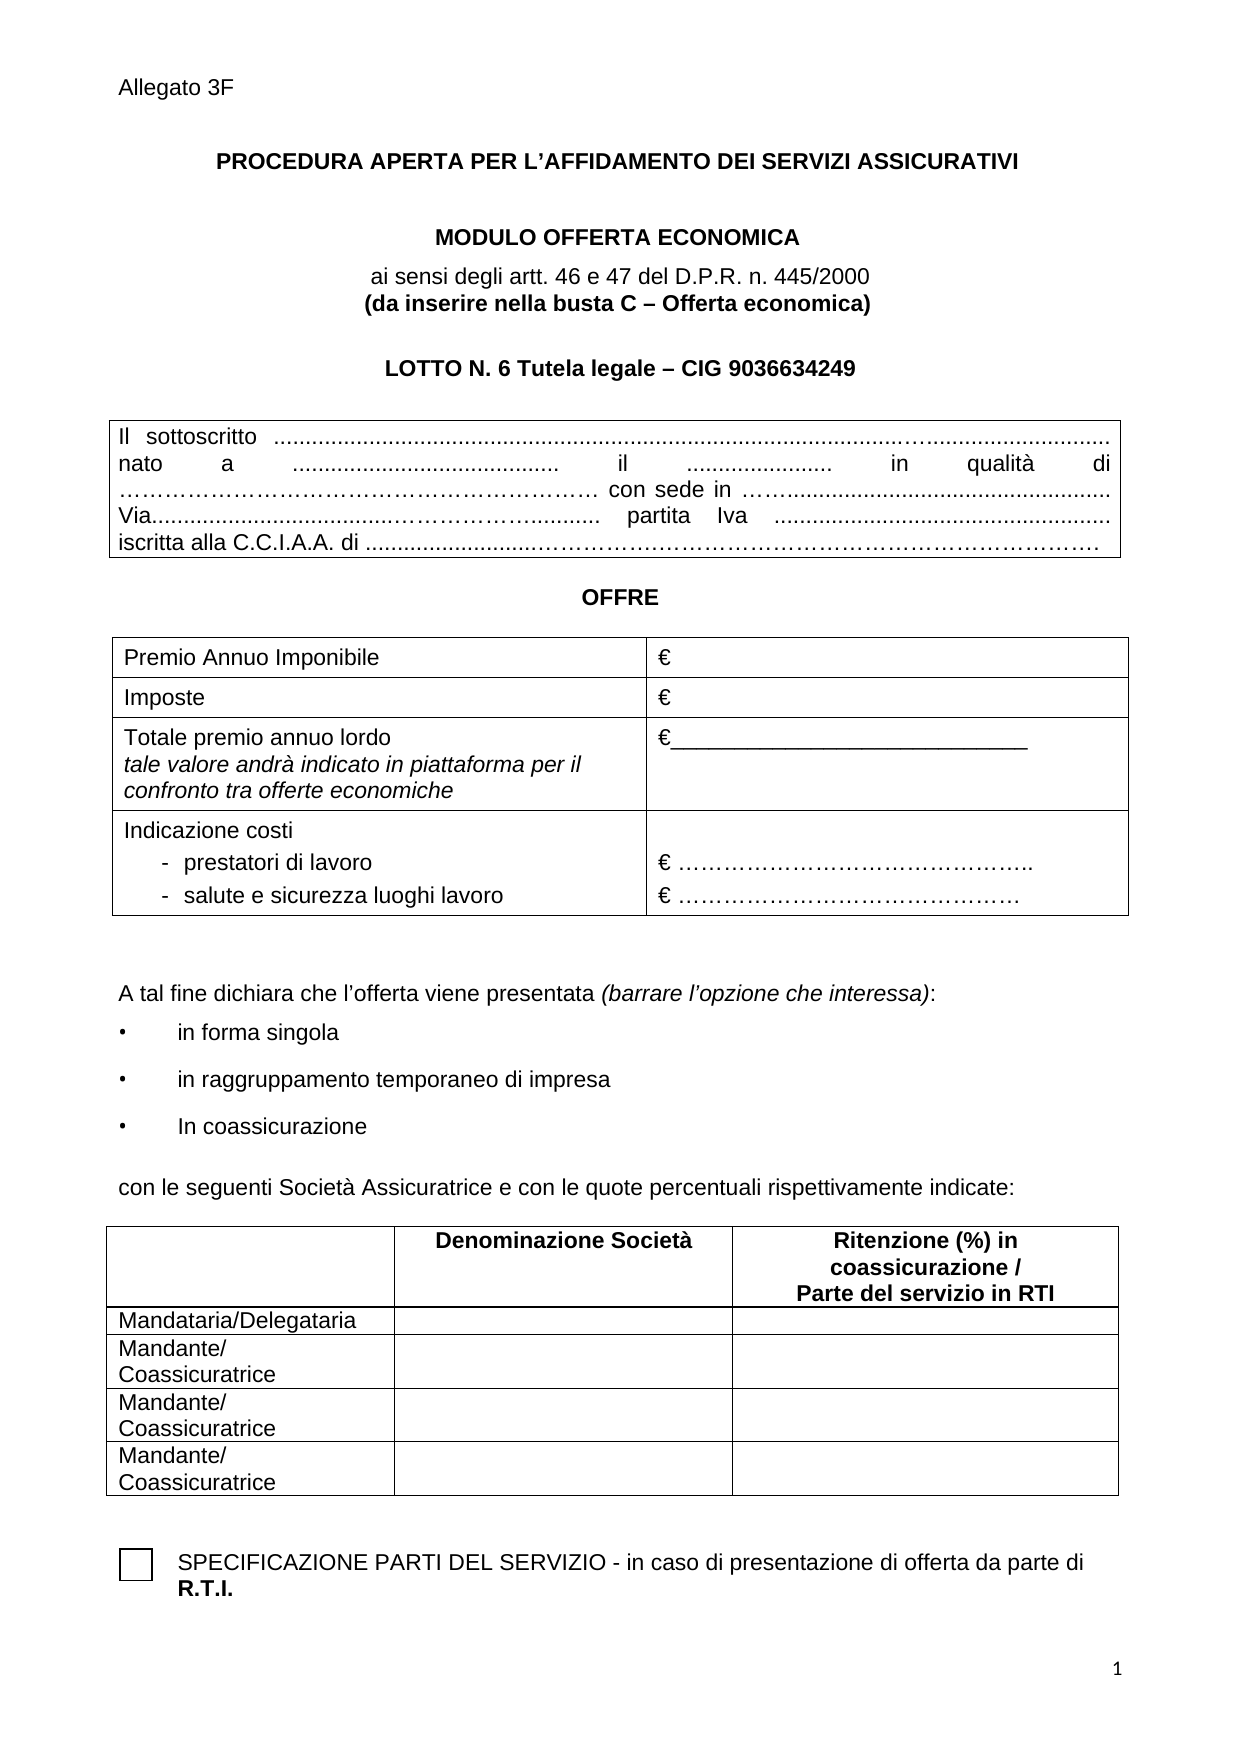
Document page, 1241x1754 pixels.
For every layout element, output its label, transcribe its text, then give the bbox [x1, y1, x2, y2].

text PROCEDURA APERTA PER L’AFFIDAMENTO DEI SERVIZI ASSICURATIVI [118, 148, 1117, 174]
table_cell [395, 1335, 732, 1387]
table_cell [733, 1389, 1118, 1441]
table_header Denominazione Società [395, 1227, 732, 1306]
table_cell [395, 1389, 732, 1441]
table_header Ritenzione (%) in coassicurazione / Parte del servizio in RTI [733, 1227, 1118, 1306]
table_header [107, 1227, 394, 1306]
table_cell €____________________________ [647, 718, 1128, 809]
table_cell [395, 1442, 732, 1495]
table_cell [733, 1308, 1118, 1334]
list In coassicurazione [118, 1100, 1122, 1147]
table_cell [733, 1335, 1118, 1387]
text MODULO OFFERTA ECONOMICA [118, 224, 1117, 251]
table_cell [733, 1442, 1118, 1495]
table_cell € ……………………………………….. € ……………………………………… [647, 811, 1128, 914]
text Il sottoscritto ...................................................................................................…............................. nato a .......................................... il ....................... in qualità di ……………………………………………………… con sede in ……................................................... Via......................................………………........... partita Iva ..................................................... iscritta alla C.C.I.A.A. di ...........................…………….…………………………………………………. [110, 421, 1120, 557]
table_cell Mandante/Coassicuratrice [107, 1335, 394, 1387]
list in raggruppamento temporaneo di impresa [118, 1053, 1122, 1100]
text ai sensi degli artt. 46 e 47 del D.P.R. n. 445/2000 [118, 263, 1122, 289]
table_cell Mandante/Coassicuratrice [107, 1389, 394, 1441]
table_cell Imposte [113, 678, 646, 717]
table_header Premio Annuo Imponibile [113, 638, 646, 677]
table_cell [395, 1308, 732, 1334]
table_cell Mandante/Coassicuratrice [107, 1442, 394, 1495]
table_cell Indicazione costi prestatori di lavoro salute e sicurezza luoghi lavoro [113, 811, 646, 914]
table_header € [647, 638, 1128, 677]
table_cell Mandataria/Delegataria [107, 1308, 394, 1334]
text OFFRE [118, 584, 1122, 611]
text (da inserire nella busta C – Offerta economica) [118, 289, 1117, 316]
text LOTTO N. 6 Tutela legale – CIG 9036634249 [118, 355, 1122, 381]
text A tal fine dichiara che l’offerta viene presentata (barrare l’opzione che interessa): [118, 980, 1122, 1006]
list in forma singola [118, 1006, 1122, 1053]
text SPECIFICAZIONE PARTI DEL SERVIZIO - in caso di presentazione di offerta da parte di R.T.I. [177, 1549, 1122, 1601]
table_cell Totale premio annuo lordo tale valore andrà indicato in piattaforma per il confronto tra offerte economiche [113, 718, 646, 809]
text con le seguenti Società Assicuratrice e con le quote percentuali rispettivamente indicate: [118, 1173, 1122, 1200]
table_cell € [647, 678, 1128, 717]
